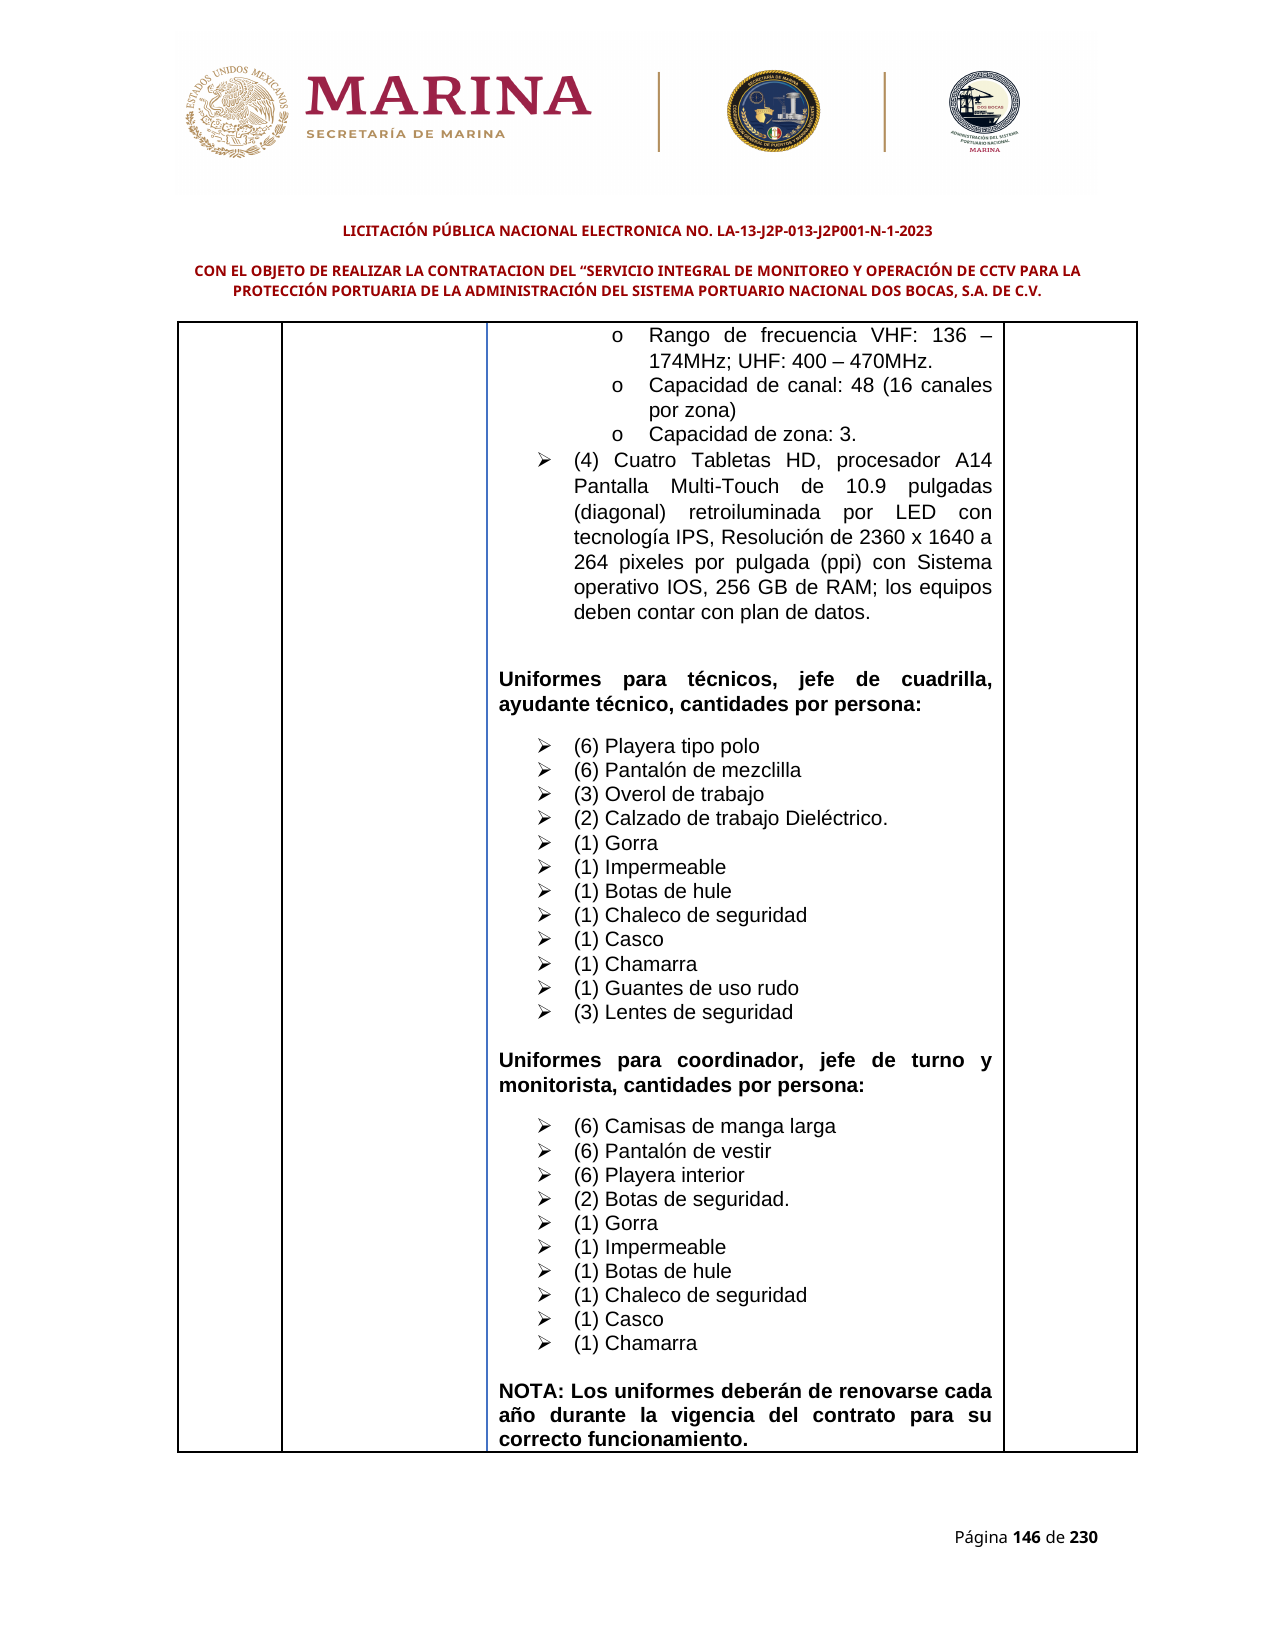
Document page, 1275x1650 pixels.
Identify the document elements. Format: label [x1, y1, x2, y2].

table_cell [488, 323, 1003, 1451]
picture [175, 31, 1098, 195]
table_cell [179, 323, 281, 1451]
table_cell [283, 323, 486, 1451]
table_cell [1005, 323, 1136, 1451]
